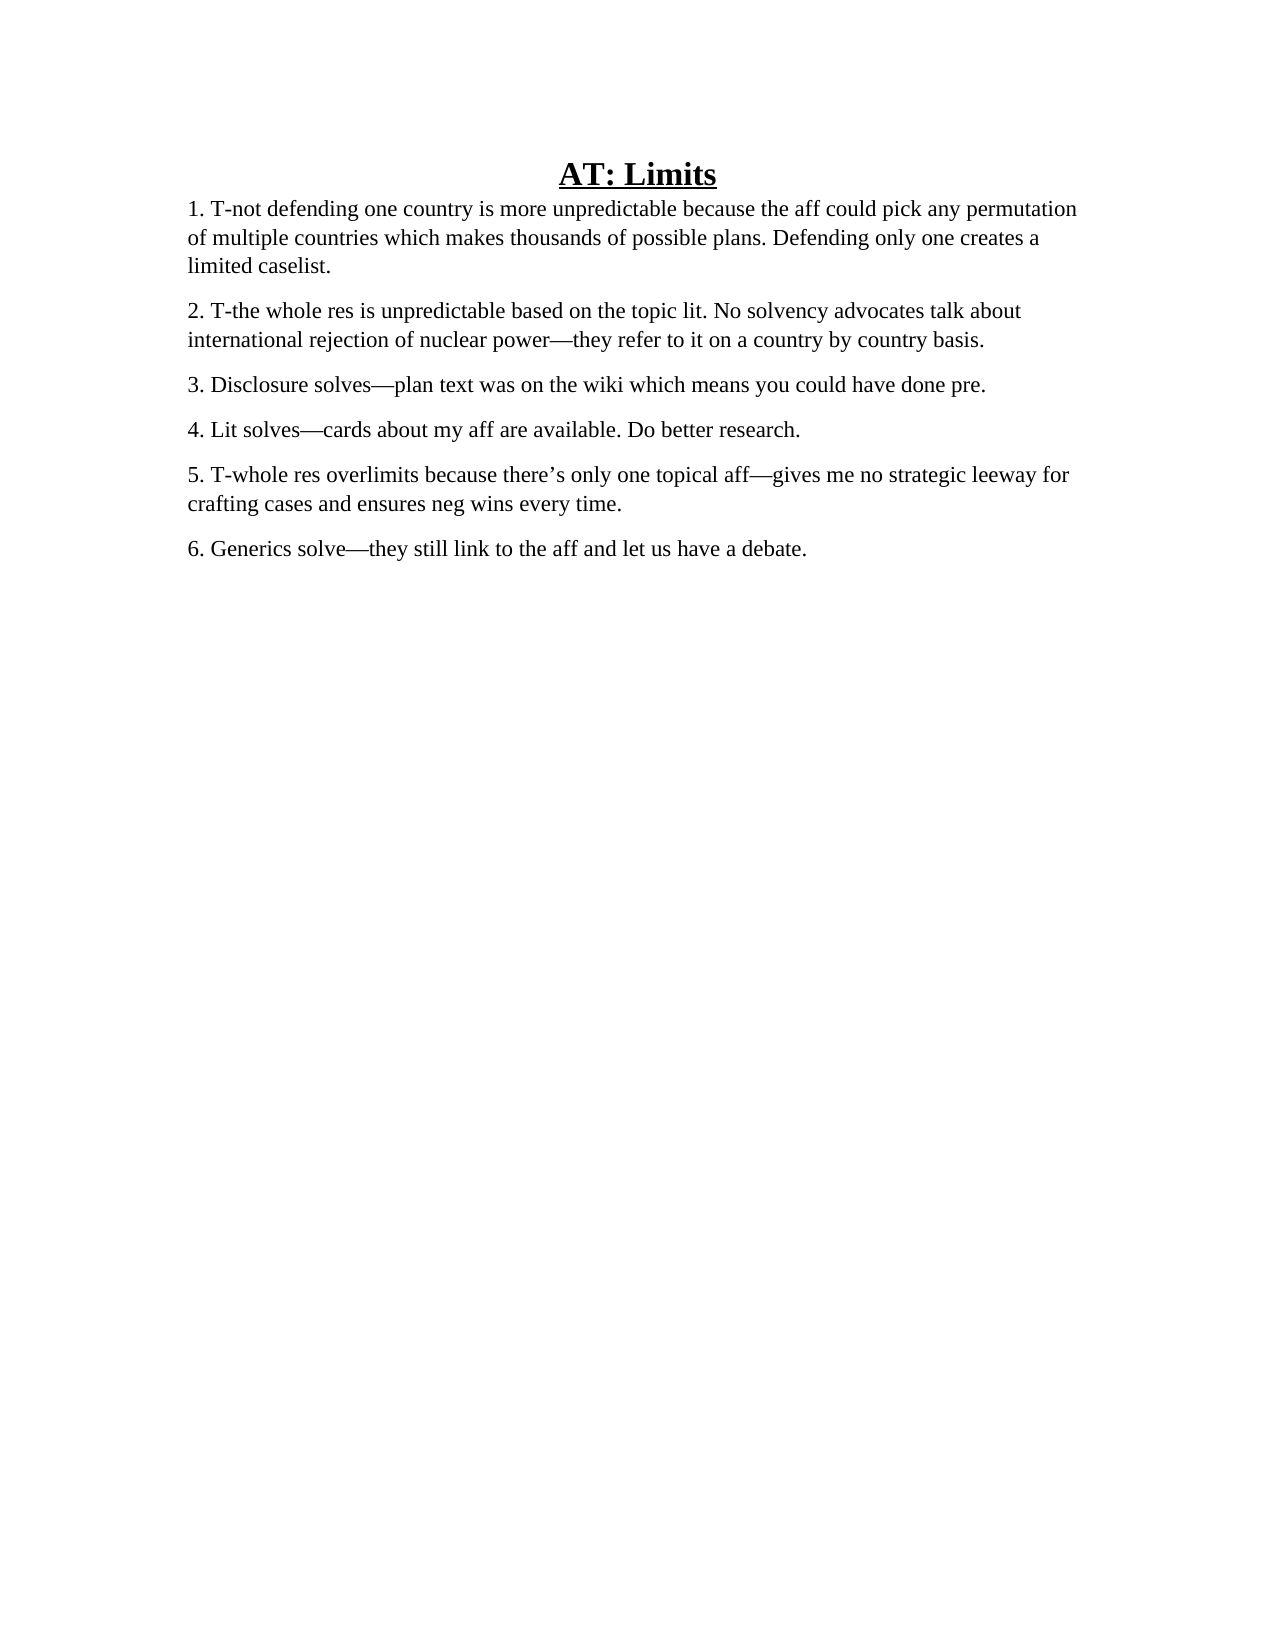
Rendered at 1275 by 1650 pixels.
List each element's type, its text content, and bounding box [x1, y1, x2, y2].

text 1. T-not defending one country is more unpredictable because the aff could pick any permutation of multiple countries which makes thousands of possible plans. Defending only one creates a limited caselist. [187, 196, 1087, 279]
text 4. Lit solves—cards about my aff are available. Do better research. [187, 416, 1087, 442]
text 5. T-whole res overlimits because there’s only one topical aff—gives me no strategic leeway for crafting cases and ensures neg wins every time. [187, 461, 1087, 516]
text 3. Disclosure solves—plan text was on the wiki which means you could have done pre. [187, 371, 1087, 397]
text 6. Generics solve—they still link to the aff and let us have a debate. [187, 535, 1087, 561]
subtitle AT: Limits [187, 154, 1087, 192]
text 2. T-the whole res is unpredictable based on the topic lit. No solvency advocates talk about international rejection of nuclear power—they refer to it on a country by country basis. [187, 297, 1087, 352]
